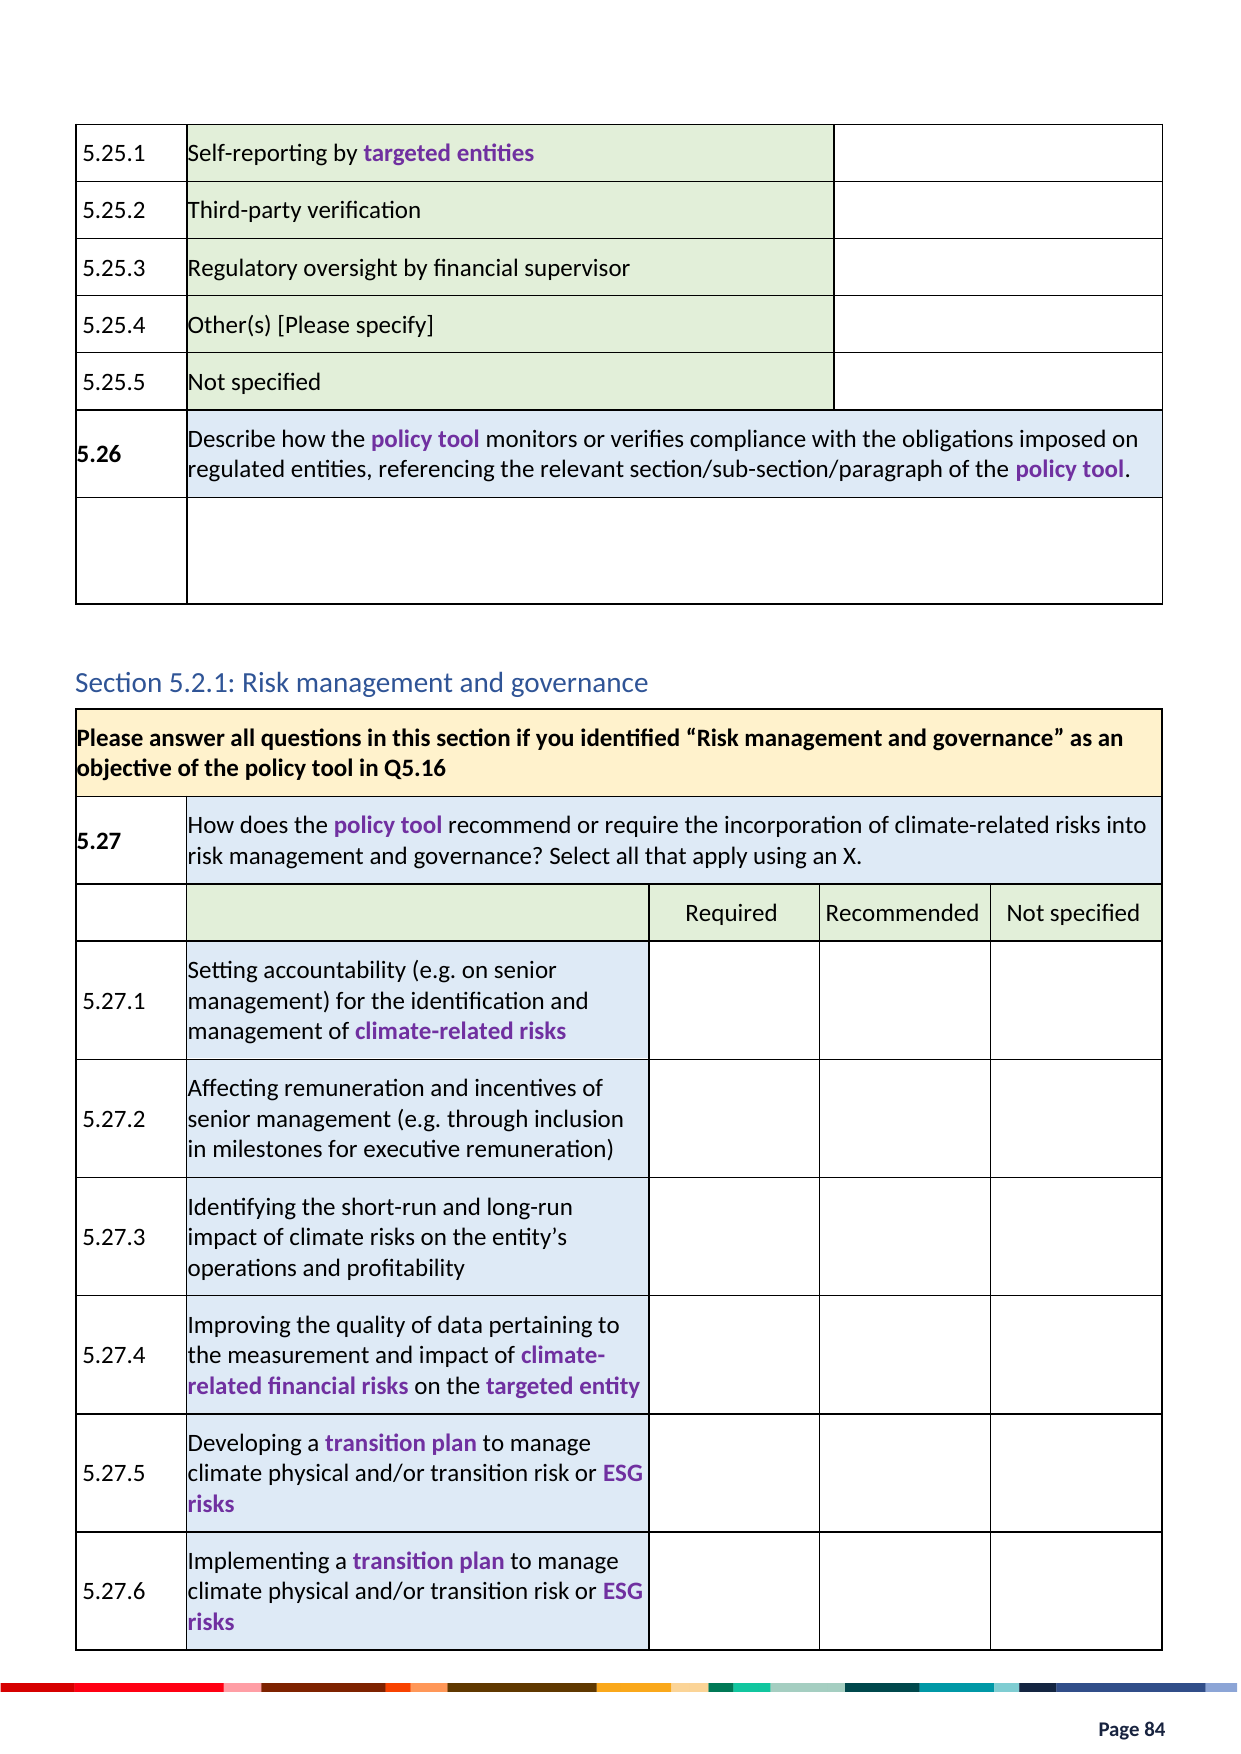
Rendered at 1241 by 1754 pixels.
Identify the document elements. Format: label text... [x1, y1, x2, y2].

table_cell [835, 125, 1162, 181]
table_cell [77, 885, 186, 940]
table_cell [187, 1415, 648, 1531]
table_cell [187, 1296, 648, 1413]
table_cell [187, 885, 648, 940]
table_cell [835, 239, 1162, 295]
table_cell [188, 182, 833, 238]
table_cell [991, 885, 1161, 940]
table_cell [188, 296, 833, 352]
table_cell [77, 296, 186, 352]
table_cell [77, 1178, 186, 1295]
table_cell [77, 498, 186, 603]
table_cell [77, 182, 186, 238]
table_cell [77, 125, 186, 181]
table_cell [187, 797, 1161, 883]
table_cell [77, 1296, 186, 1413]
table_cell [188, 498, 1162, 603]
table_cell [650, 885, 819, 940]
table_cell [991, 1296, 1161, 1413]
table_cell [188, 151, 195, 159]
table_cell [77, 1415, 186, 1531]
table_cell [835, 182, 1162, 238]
picture [0, 1683, 1236, 1692]
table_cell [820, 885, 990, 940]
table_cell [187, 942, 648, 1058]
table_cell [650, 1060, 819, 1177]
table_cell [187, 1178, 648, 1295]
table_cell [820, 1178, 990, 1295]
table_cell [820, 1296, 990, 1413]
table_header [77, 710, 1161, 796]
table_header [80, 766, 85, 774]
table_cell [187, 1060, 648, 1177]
subtitle Section 5.2.1: Risk management and governance [75, 664, 1165, 700]
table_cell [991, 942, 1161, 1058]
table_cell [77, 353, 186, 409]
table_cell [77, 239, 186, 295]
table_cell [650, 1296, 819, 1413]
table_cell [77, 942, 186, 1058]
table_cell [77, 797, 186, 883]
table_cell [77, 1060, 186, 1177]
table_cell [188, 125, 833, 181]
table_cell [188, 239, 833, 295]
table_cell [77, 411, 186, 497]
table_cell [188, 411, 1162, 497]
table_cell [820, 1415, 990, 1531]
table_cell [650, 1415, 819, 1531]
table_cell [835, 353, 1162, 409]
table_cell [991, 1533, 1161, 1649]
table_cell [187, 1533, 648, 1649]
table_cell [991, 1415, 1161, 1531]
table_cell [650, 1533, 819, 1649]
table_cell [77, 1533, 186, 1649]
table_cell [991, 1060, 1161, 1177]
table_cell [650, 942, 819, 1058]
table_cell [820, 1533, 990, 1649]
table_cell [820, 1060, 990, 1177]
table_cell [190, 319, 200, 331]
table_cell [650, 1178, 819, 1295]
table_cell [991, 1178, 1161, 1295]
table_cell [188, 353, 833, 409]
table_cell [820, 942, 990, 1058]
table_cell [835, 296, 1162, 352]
